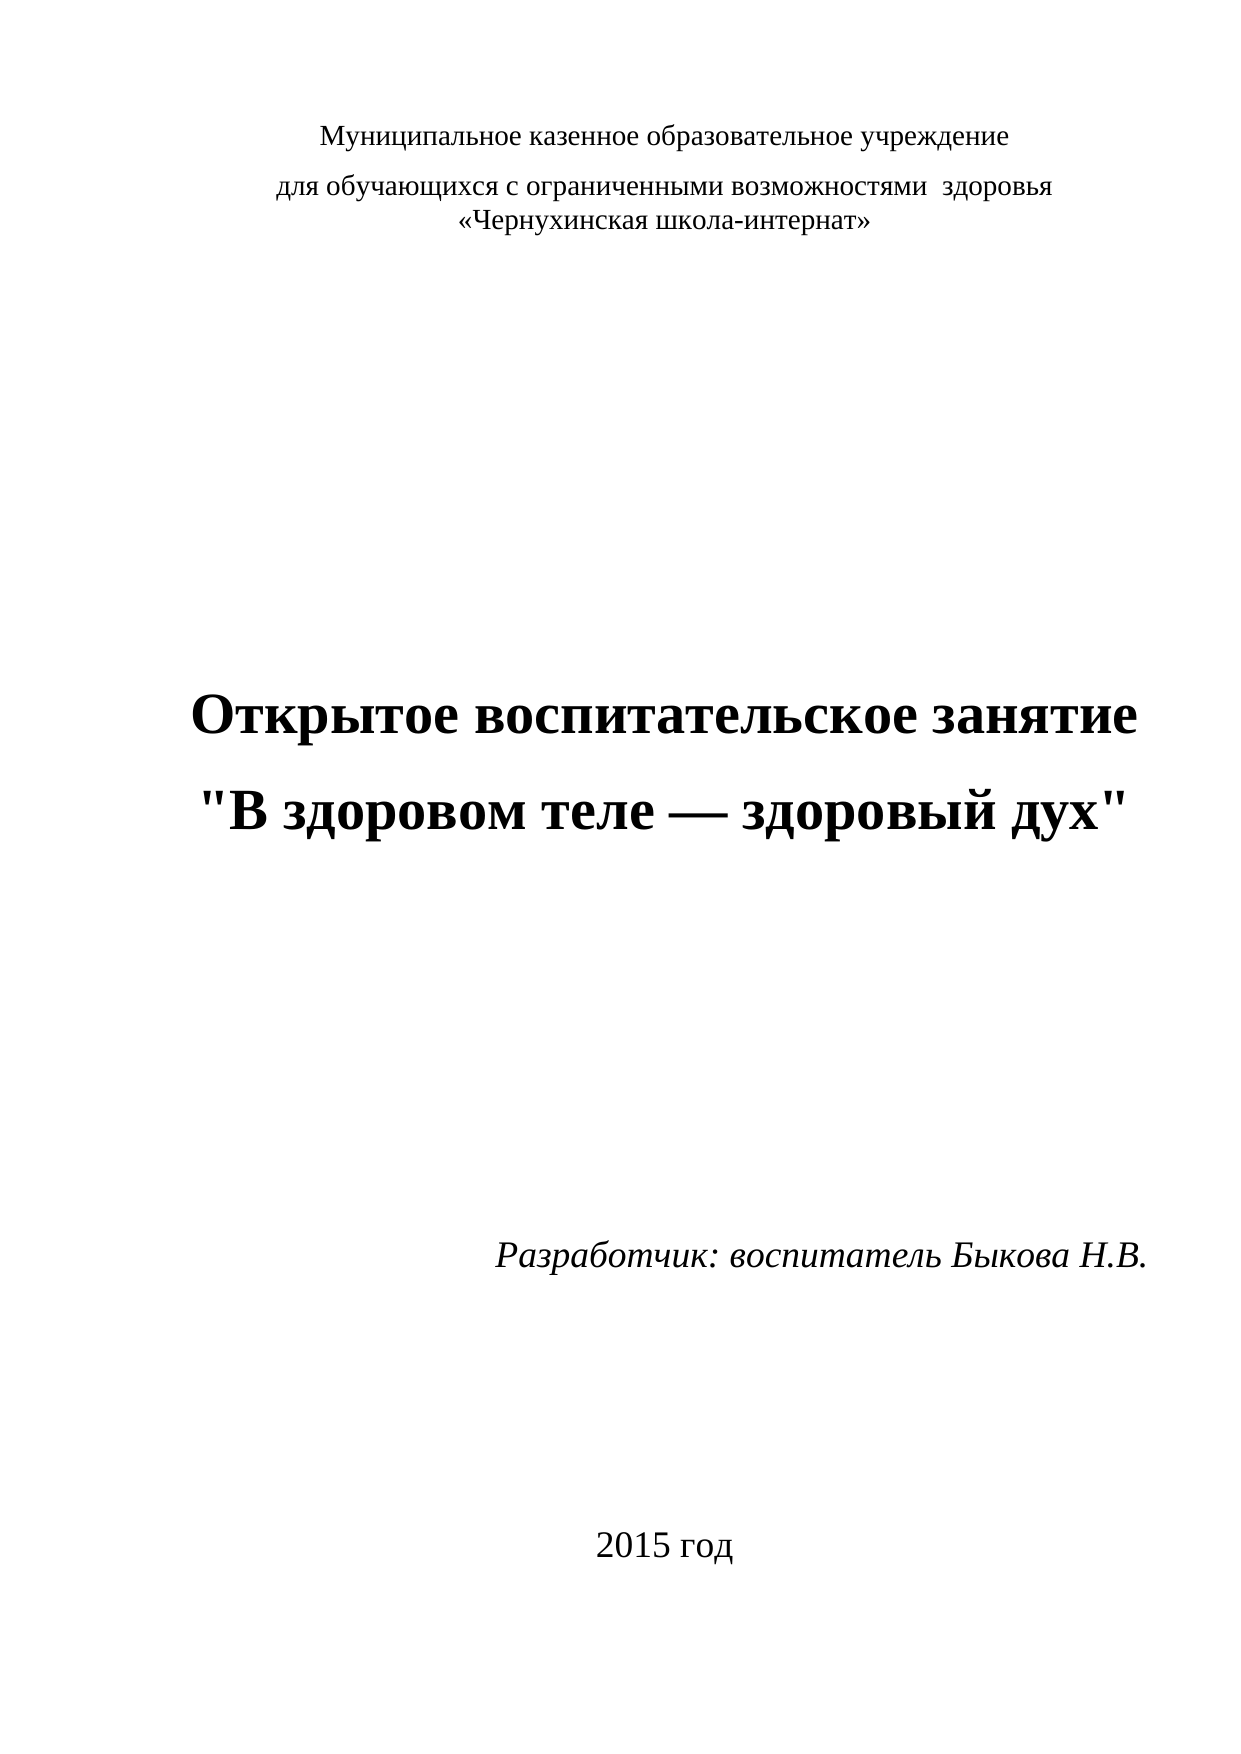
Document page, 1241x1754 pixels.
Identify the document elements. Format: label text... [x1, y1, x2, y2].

text Разработчик: воспитатель Быкова Н.В. [177, 1233, 1152, 1276]
text Открытое воспитательское занятие [177, 679, 1152, 746]
text 2015 год [177, 1522, 1152, 1565]
text Муниципальное казенное образовательное учреждение [177, 118, 1152, 152]
text для обучающихся с ограниченными возможностями здоровья «Чернухинская школа-интернат» [177, 168, 1152, 235]
text "В здоровом теле — здоровый дух" [177, 775, 1152, 842]
